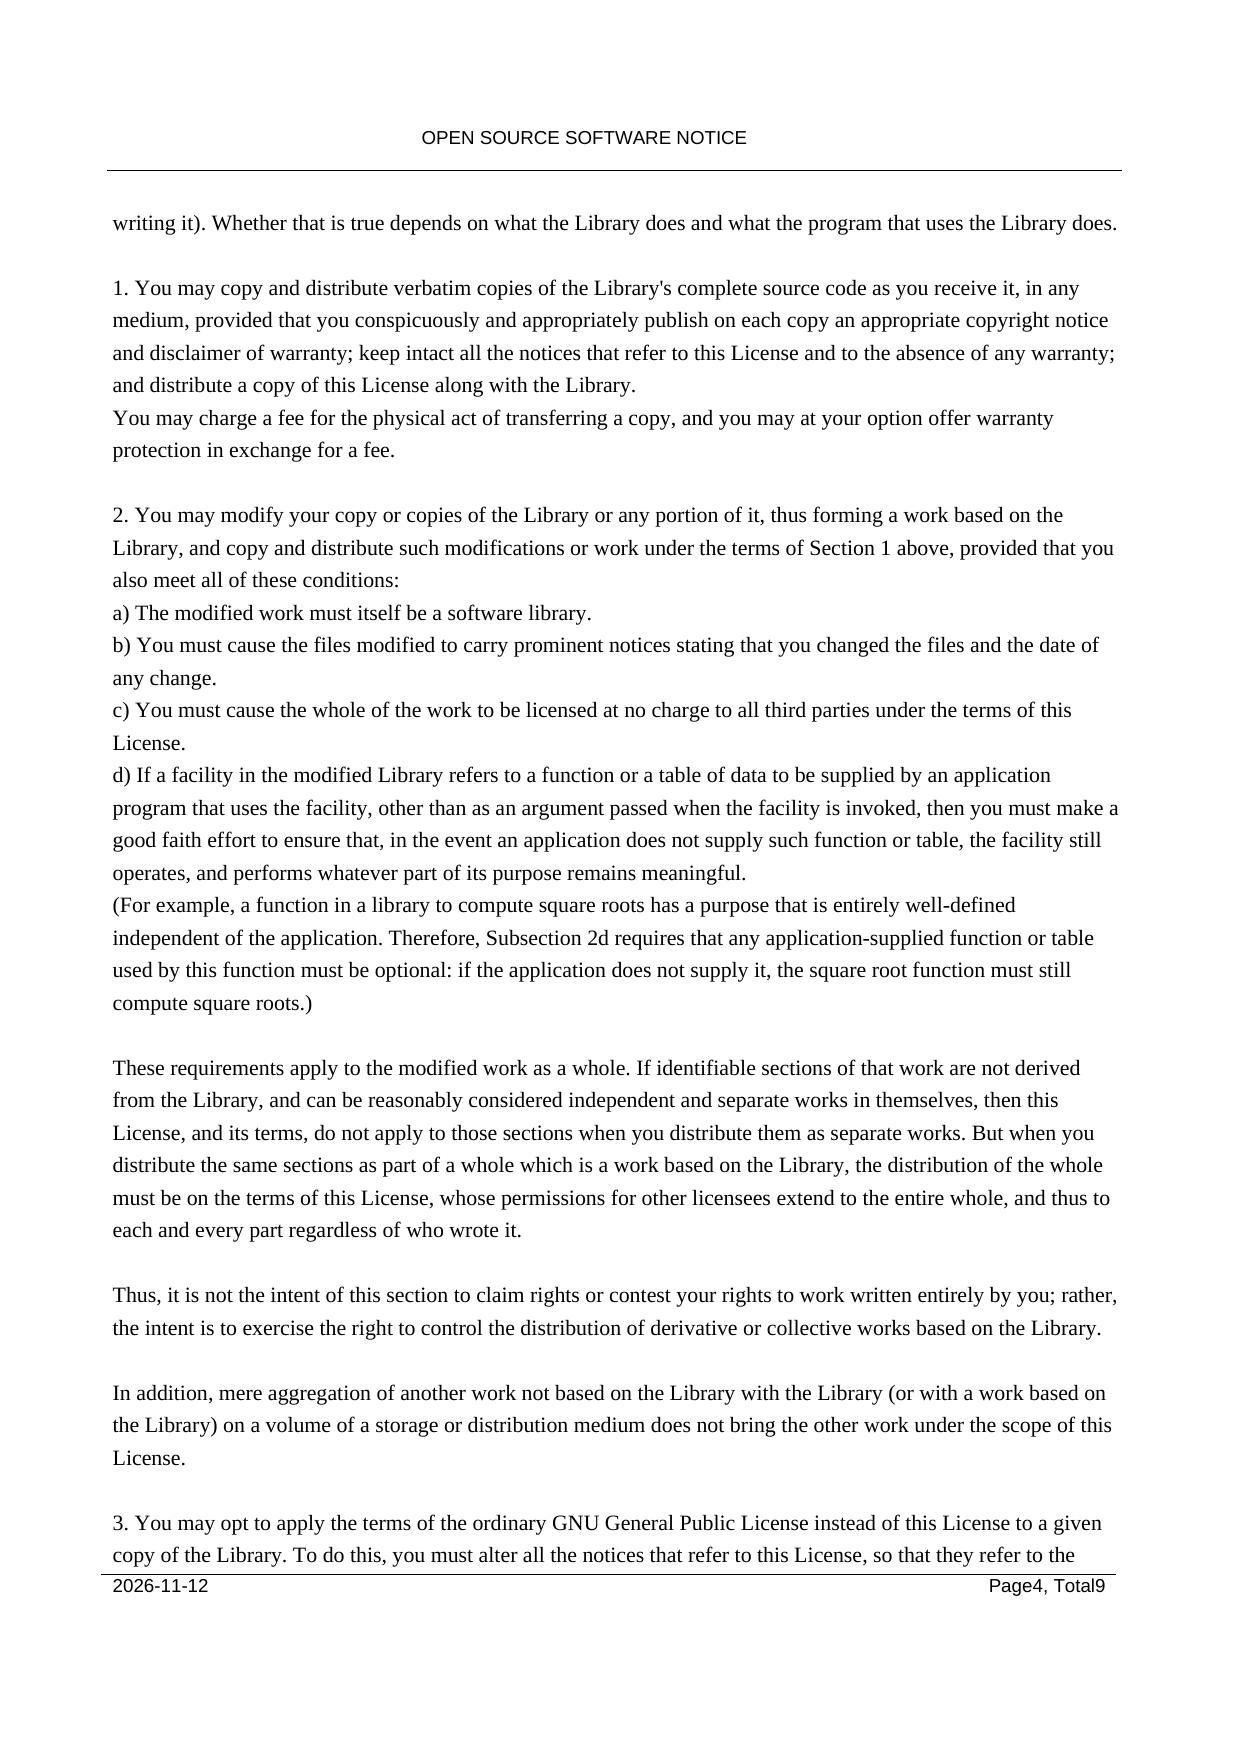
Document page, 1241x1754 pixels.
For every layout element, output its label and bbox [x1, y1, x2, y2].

text [112, 206, 1128, 1571]
